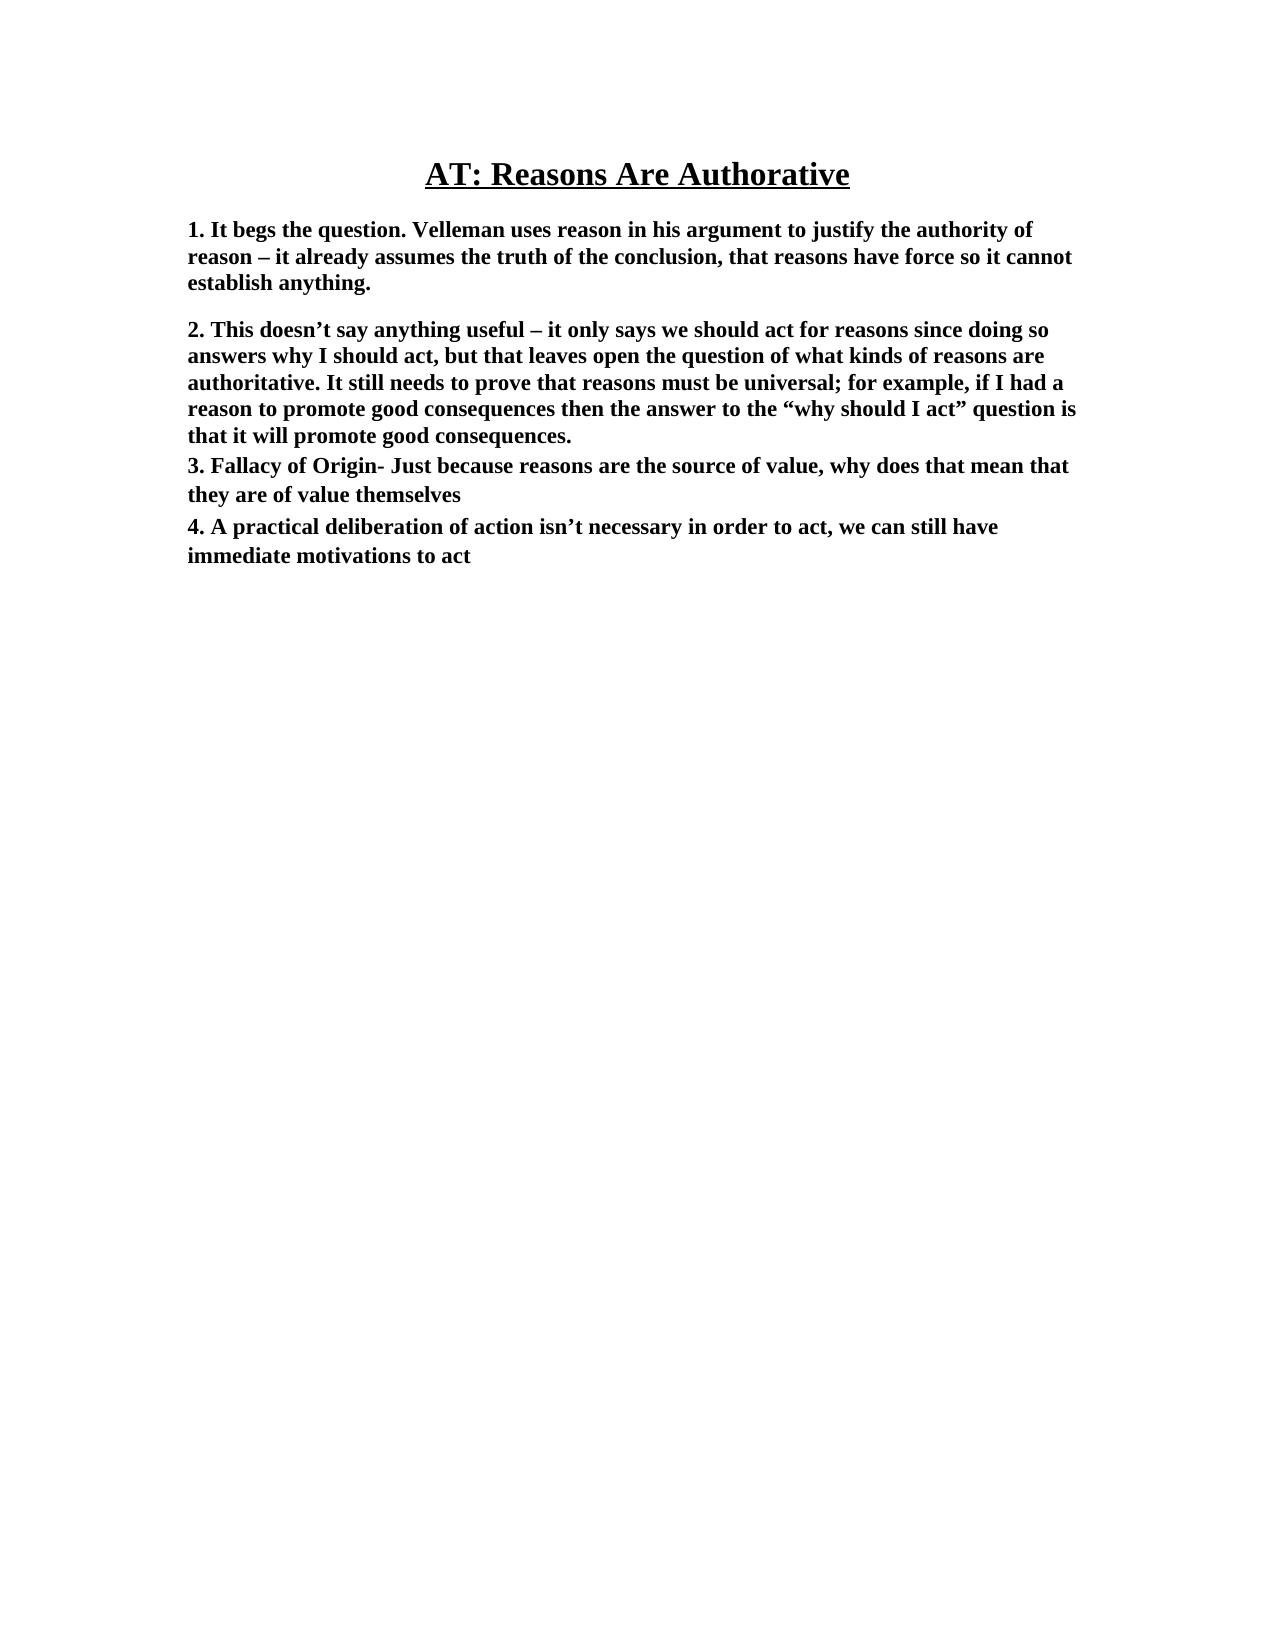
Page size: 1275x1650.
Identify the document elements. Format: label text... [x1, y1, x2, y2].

subtitle 2. This doesn’t say anything useful – it only says we should act for reasons since doing so answers why I should act, but that leaves open the question of what kinds of reasons are authoritative. It still needs to prove that reasons must be universal; for example, if I had a reason to promote good consequences then the answer to the “why should I act” question is that it will promote good consequences. [187, 316, 1087, 448]
subtitle 4. A practical deliberation of action isn’t necessary in order to act, we can still have immediate motivations to act [187, 513, 1087, 568]
subtitle 3. Fallacy of Origin- Just because reasons are the source of value, why does that mean that they are of value themselves [187, 452, 1087, 507]
subtitle 1. It begs the question. Velleman uses reason in his argument to justify the authority of reason – it already assumes the truth of the conclusion, that reasons have force so it cannot establish anything. [187, 216, 1087, 295]
subtitle AT: Reasons Are Authorative [187, 154, 1087, 192]
